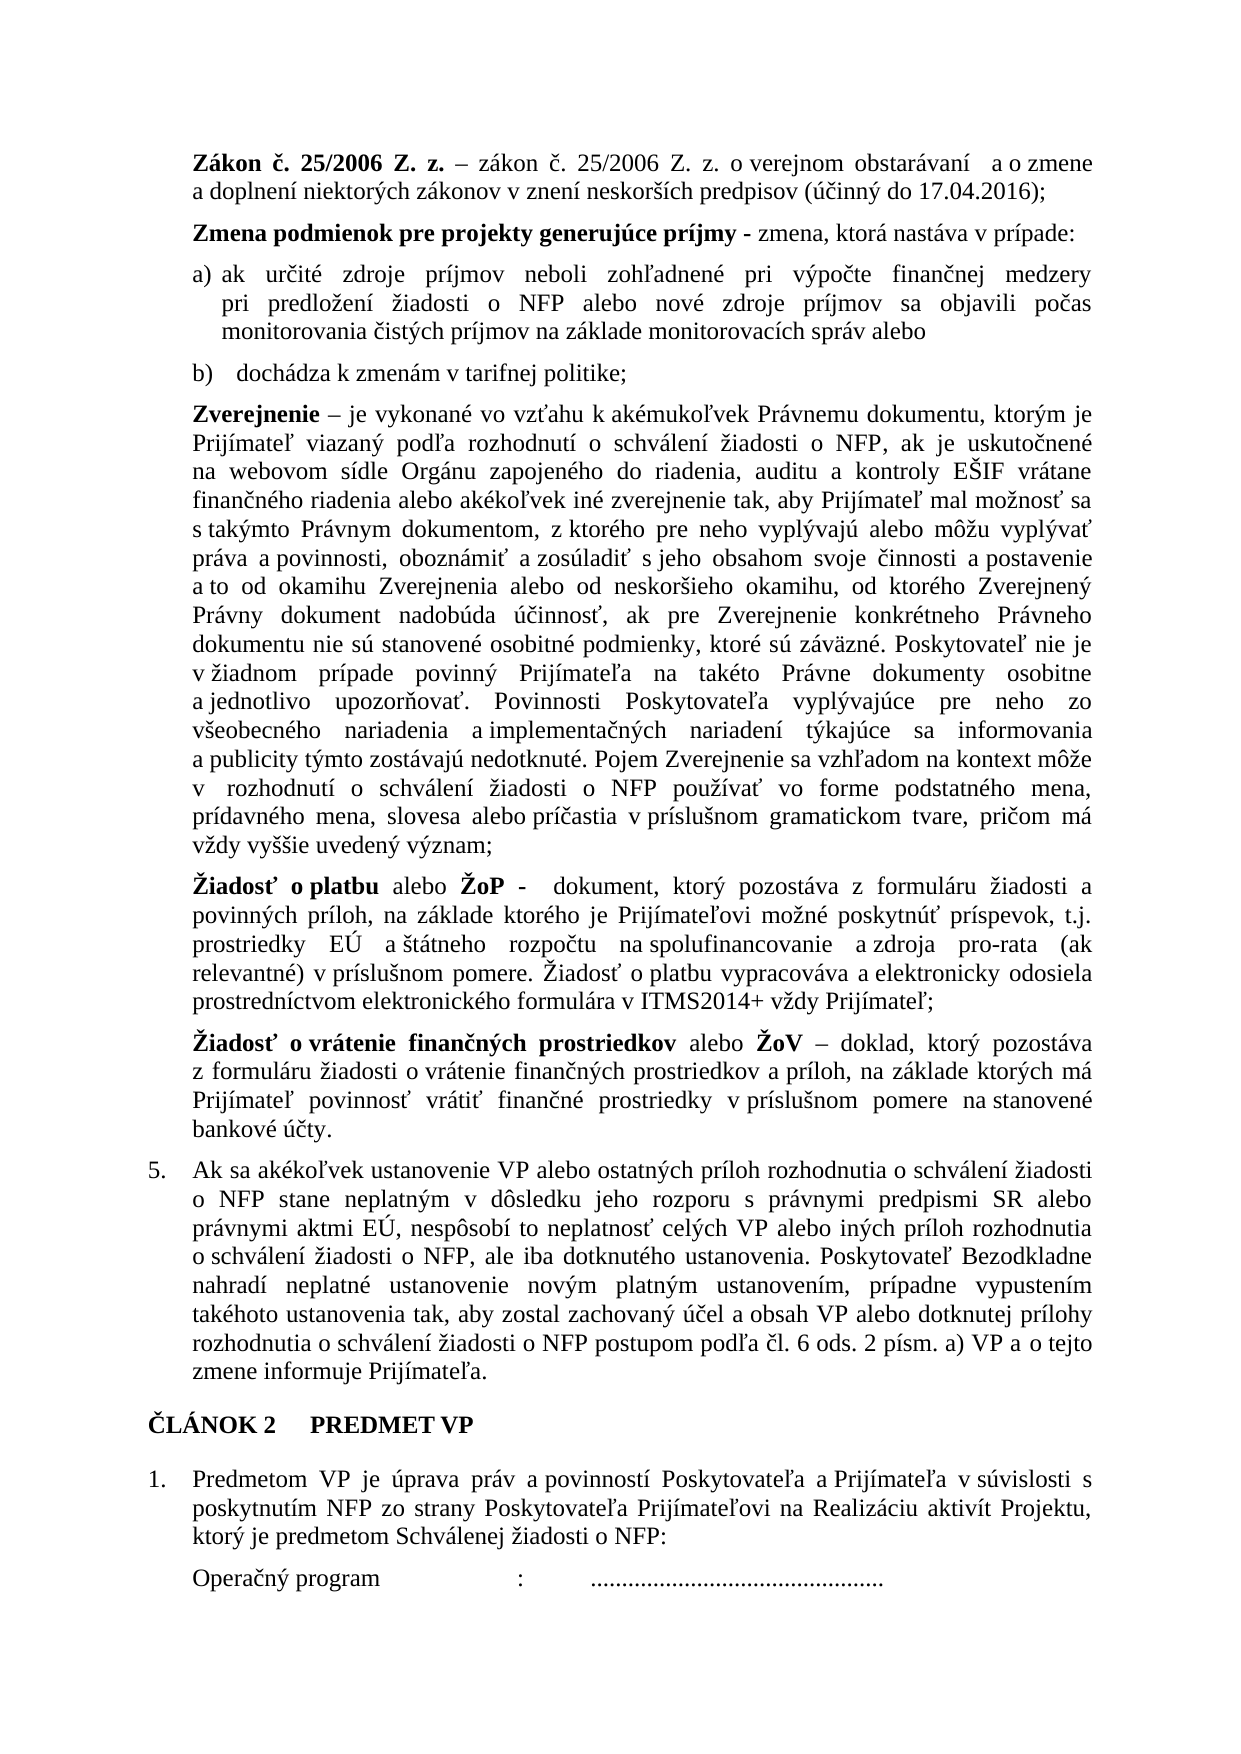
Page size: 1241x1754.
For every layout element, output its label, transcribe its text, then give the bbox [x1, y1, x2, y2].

text Žiadosť o vrátenie finančných prostriedkov alebo ŽoV – doklad, ktorý pozostáva z formuláru žiadosti o vrátenie finančných prostriedkov a príloh, na základe ktorých má Prijímateľ povinnosť vrátiť finančné prostriedky v príslušnom pomere na stanovené bankové účty. [192, 1028, 1093, 1143]
text 5. Ak sa akékoľvek ustanovenie VP alebo ostatných príloh rozhodnutia o schválení žiadosti o NFP stane neplatným v dôsledku jeho rozporu s právnymi predpismi SR alebo právnymi aktmi EÚ, nespôsobí to neplatnosť celých VP alebo iných príloh rozhodnutia o schválení žiadosti o NFP, ale iba dotknutého ustanovenia. Poskytovateľ Bezodkladne nahradí neplatné ustanovenie novým platným ustanovením, prípadne vypustením takéhoto ustanovenia tak, aby zostal zachovaný účel a obsah VP alebo dotknutej prílohy rozhodnutia o schválení žiadosti o NFP postupom podľa čl. 6 ods. 2 písm. a) VP a o tejto zmene informuje Prijímateľa. [148, 1155, 1093, 1385]
list Predmetom VP je úprava práv a povinností Poskytovateľa a Prijímateľa v súvislosti s poskytnutím NFP zo strany Poskytovateľa Prijímateľovi na Realizáciu aktivít Projektu, ktorý je predmetom Schválenej žiadosti o NFP: [148, 1464, 1093, 1550]
list dochádza k zmenám v tarifnej politike; [192, 358, 1093, 386]
text Zverejnenie – je vykonané vo vzťahu k akémukoľvek Právnemu dokumentu, ktorým je Prijímateľ viazaný podľa rozhodnutí o schválení žiadosti o NFP, ak je uskutočnené na webovom sídle Orgánu zapojeného do riadenia, auditu a kontroly EŠIF vrátane finančného riadenia alebo akékoľvek iné zverejnenie tak, aby Prijímateľ mal možnosť sa s takýmto Právnym dokumentom, z ktorého pre neho vyplývajú alebo môžu vyplývať práva a povinnosti, oboznámiť a zosúladiť s jeho obsahom svoje činnosti a postavenie a to od okamihu Zverejnenia alebo od neskoršieho okamihu, od ktorého Zverejnený Právny dokument nadobúda účinnosť, ak pre Zverejnenie konkrétneho Právneho dokumentu nie sú stanovené osobitné podmienky, ktoré sú záväzné. Poskytovateľ nie je v žiadnom prípade povinný Prijímateľa na takéto Právne dokumenty osobitne a jednotlivo upozorňovať. Povinnosti Poskytovateľa vyplývajúce pre neho zo všeobecného nariadenia a implementačných nariadení týkajúce sa informovania a publicity týmto zostávajú nedotknuté. Pojem Zverejnenie sa vzhľadom na kontext môže v rozhodnutí o schválení žiadosti o NFP používať vo forme podstatného mena, prídavného mena, slovesa alebo príčastia v príslušnom gramatickom tvare, pričom má vždy vyššie uvedený význam; [192, 399, 1093, 859]
text Zmena podmienok pre projekty generujúce príjmy - zmena, ktorá nastáva v prípade: [192, 218, 1093, 246]
list Článok 2 PREDMET VP [148, 1410, 1093, 1439]
list ak určité zdroje príjmov neboli zohľadnené pri výpočte finančnej medzery pri predložení žiadosti o NFP alebo nové zdroje príjmov sa objavili počas monitorovania čistých príjmov na základe monitorovacích správ alebo [192, 259, 1093, 345]
text Operačný program : ............................................... [192, 1563, 1093, 1591]
list Zákon č. 25/2006 Z. z. – zákon č. 25/2006 Z. z. o verejnom obstarávaní a o zmene a doplnení niektorých zákonov v znení neskorších predpisov (účinný do 17.04.2016); [192, 148, 1093, 205]
text Žiadosť o platbu alebo ŽoP - dokument, ktorý pozostáva z formuláru žiadosti a povinných príloh, na základe ktorého je Prijímateľovi možné poskytnúť príspevok, t.j. prostriedky EÚ a štátneho rozpočtu na spolufinancovanie a zdroja pro-rata (ak relevantné) v príslušnom pomere. Žiadosť o platbu vypracováva a elektronicky odosiela prostredníctvom elektronického formulára v ITMS2014+ vždy Prijímateľ; [192, 871, 1093, 1015]
